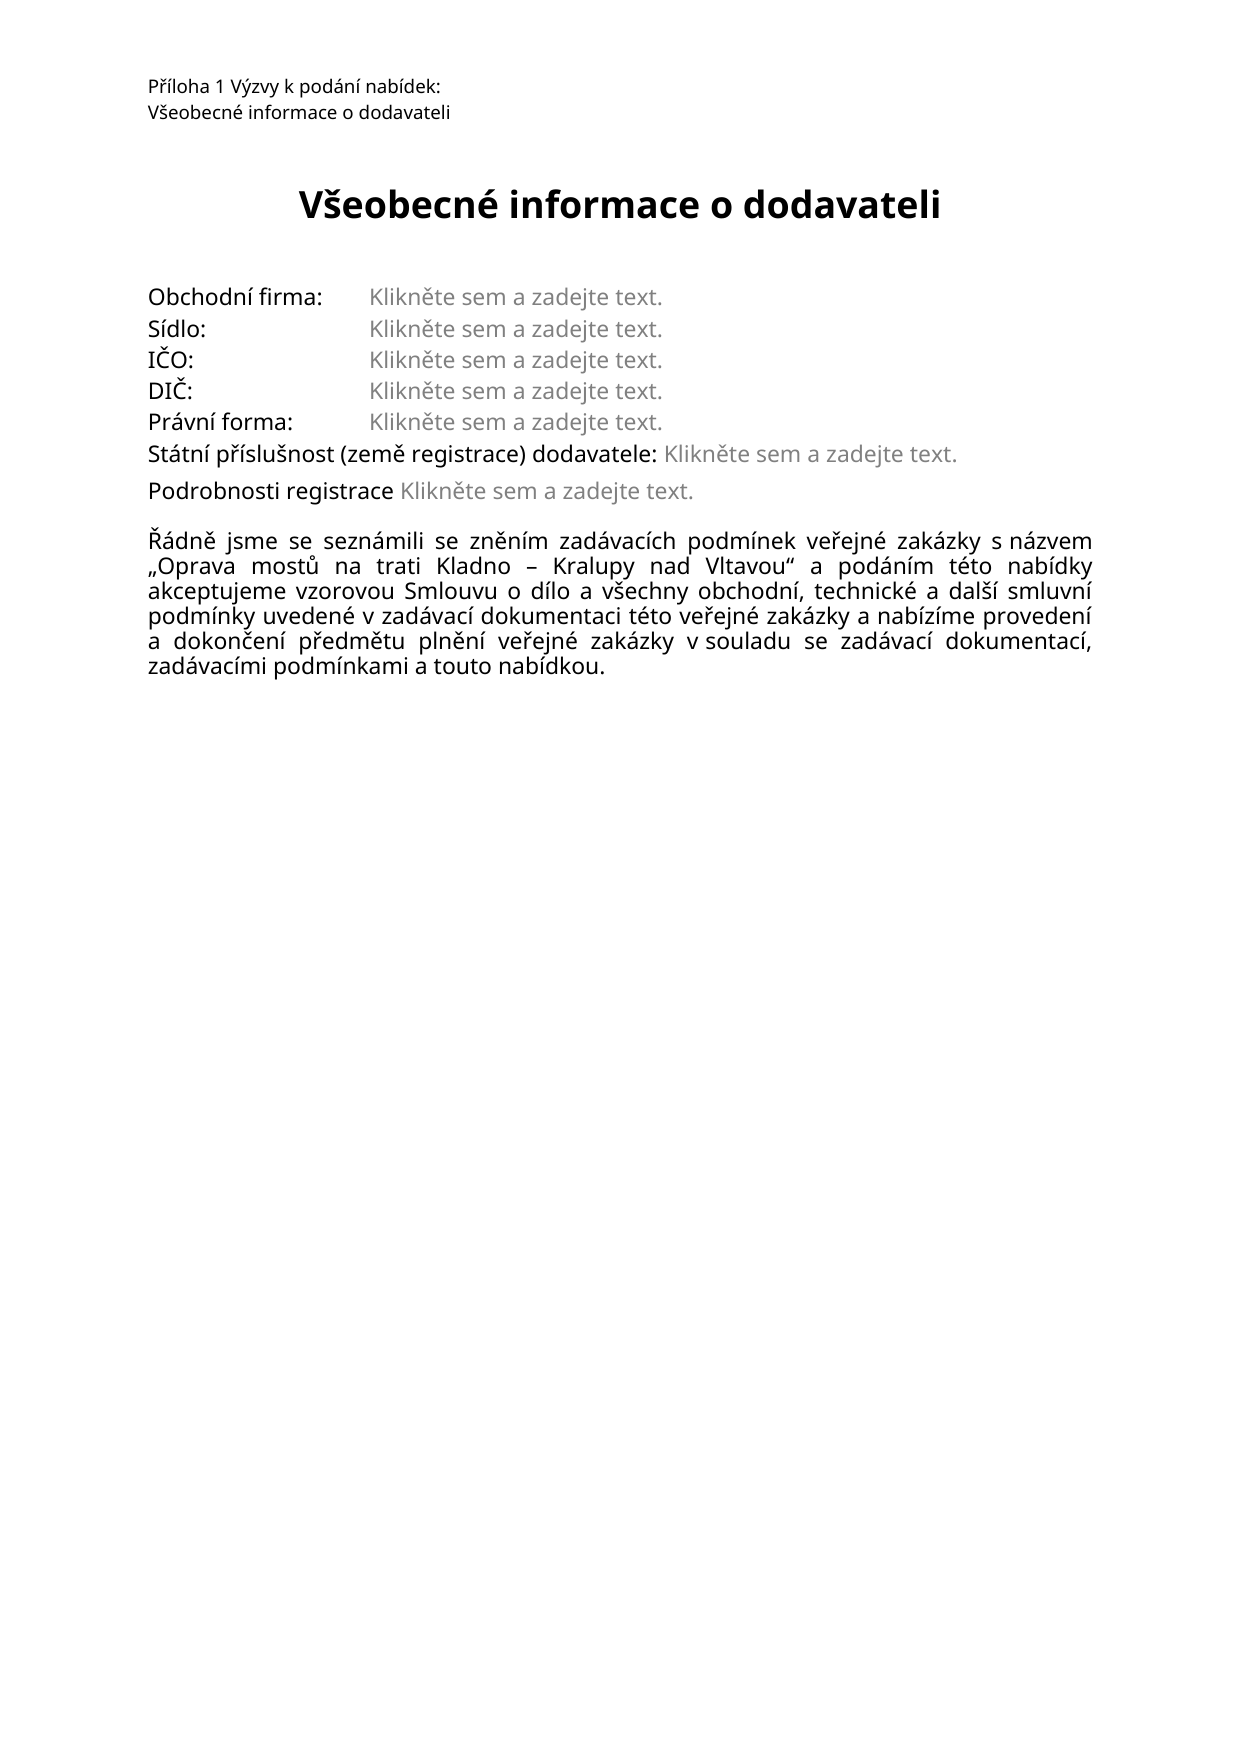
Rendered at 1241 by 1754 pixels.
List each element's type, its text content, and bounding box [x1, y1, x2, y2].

text Podrobnosti registrace [148, 479, 1093, 504]
text Obchodní firma: [148, 286, 1093, 311]
text IČO: [148, 348, 1093, 373]
title Všeobecné informace o dodavateli [148, 178, 1093, 229]
text Sídlo: [148, 317, 1093, 342]
text Právní forma: [148, 411, 1093, 436]
text DIČ: [148, 379, 1093, 404]
text Řádně jsme se seznámili se zněním zadávacích podmínek veřejné zakázky s názvem „Oprava mostů na trati Kladno – Kralupy nad Vltavou“ a podáním této nabídky akceptujeme vzorovou Smlouvu o dílo a všechny obchodní, technické a další smluvní podmínky uvedené v zadávací dokumentaci této veřejné zakázky a nabízíme provedení a dokončení předmětu plnění veřejné zakázky v souladu se zadávací dokumentací, zadávacími podmínkami a touto nabídkou. [148, 529, 1093, 679]
text Státní příslušnost (země registrace) dodavatele: [148, 442, 1093, 467]
